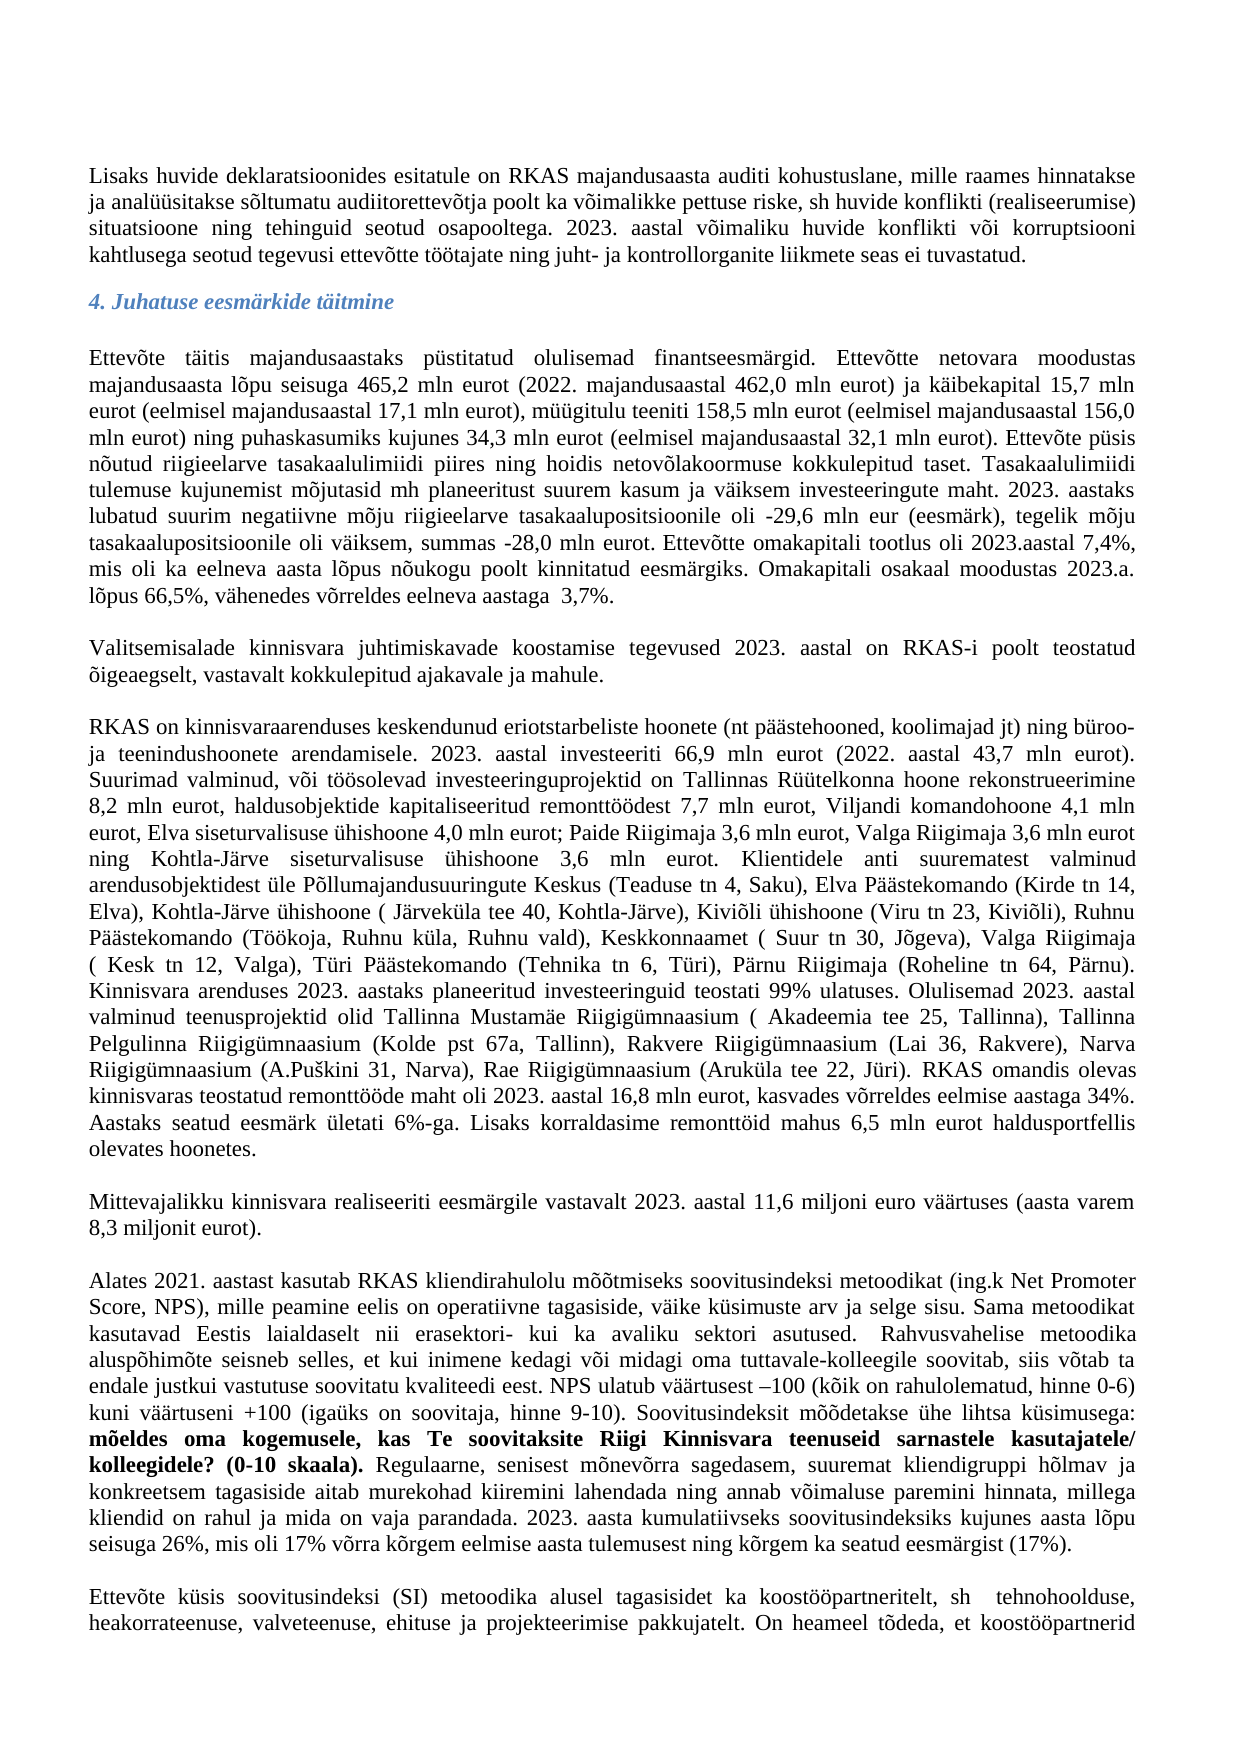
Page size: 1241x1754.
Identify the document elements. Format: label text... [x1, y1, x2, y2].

text RKAS on kinnisvaraarenduses keskendunud eriotstarbeliste hoonete (nt päästehooned, koolimajad jt) ning büroo- ja teenindushoonete arendamisele. 2023. aastal investeeriti 66,9 mln eurot (2022. aastal 43,7 mln eurot). Suurimad valminud, või töösolevad investeeringuprojektid on Tallinnas Rüütelkonna hoone rekonstrueerimine 8,2 mln eurot, haldusobjektide kapitaliseeritud remonttöödest 7,7 mln eurot, Viljandi komandohoone 4,1 mln eurot, Elva siseturvalisuse ühishoone 4,0 mln eurot; Paide Riigimaja 3,6 mln eurot, Valga Riigimaja 3,6 mln eurot ning Kohtla-Järve siseturvalisuse ühishoone 3,6 mln eurot. Klientidele anti suurematest valminud arendusobjektidest üle Põllumajandusuuringute Keskus (Teaduse tn 4, Saku), Elva Päästekomando (Kirde tn 14, Elva), Kohtla-Järve ühishoone ( Järveküla tee 40, Kohtla-Järve), Kiviõli ühishoone (Viru tn 23, Kiviõli), Ruhnu Päästekomando (Töökoja, Ruhnu küla, Ruhnu vald), Keskkonnaamet ( Suur tn 30, Jõgeva), Valga Riigimaja ( Kesk tn 12, Valga), Türi Päästekomando (Tehnika tn 6, Türi), Pärnu Riigimaja (Roheline tn 64, Pärnu). Kinnisvara arenduses 2023. aastaks planeeritud investeeringuid teostati 99% ulatuses. Olulisemad 2023. aastal valminud teenusprojektid olid Tallinna Mustamäe Riigigümnaasium ( Akadeemia tee 25, Tallinna), Tallinna Pelgulinna Riigigümnaasium (Kolde pst 67a, Tallinn), Rakvere Riigigümnaasium (Lai 36, Rakvere), Narva Riigigümnaasium (A.Puškini 31, Narva), Rae Riigigümnaasium (Aruküla tee 22, Jüri). RKAS omandis olevas kinnisvaras teostatud remonttööde maht oli 2023. aastal 16,8 mln eurot, kasvades võrreldes eelmise aastaga 34%. Aastaks seatud eesmärk ületati 6%-ga. Lisaks korraldasime remonttöid mahus 6,5 mln eurot haldusportfellis olevates hoonetes. [89, 713, 1137, 1161]
text Alates 2021. aastast kasutab RKAS kliendirahulolu mõõtmiseks soovitusindeksi metoodikat (ing.k Net Promoter Score, NPS), mille peamine eelis on operatiivne tagasiside, väike küsimuste arv ja selge sisu. Sama metoodikat kasutavad Eestis laialdaselt nii erasektori- kui ka avaliku sektori asutused. Rahvusvahelise metoodika aluspõhimõte seisneb selles, et kui inimene kedagi või midagi oma tuttavale-kolleegile soovitab, siis võtab ta endale justkui vastutuse soovitatu kvaliteedi eest. NPS ulatub väärtusest –100 (kõik on rahulolematud, hinne 0-6) kuni väärtuseni +100 (igaüks on soovitaja, hinne 9-10). Soovitusindeksit mõõdetakse ühe lihtsa küsimusega: mõeldes oma kogemusele, kas Te soovitaksite Riigi Kinnisvara teenuseid sarnastele kasutajatele/ kolleegidele? (0-10 skaala). Regulaarne, senisest mõnevõrra sagedasem, suuremat kliendigruppi hõlmav ja konkreetsem tagasiside aitab murekohad kiiremini lahendada ning annab võimaluse paremini hinnata, millega kliendid on rahul ja mida on vaja parandada. 2023. aasta kumulatiivseks soovitusindeksiks kujunes aasta lõpu seisuga 26%, mis oli 17% võrra kõrgem eelmise aasta tulemusest ning kõrgem ka seatud eesmärgist (17%). [89, 1267, 1137, 1557]
subtitle 4. Juhatuse eesmärkide täitmine [89, 288, 1137, 314]
text Lisaks huvide deklaratsioonides esitatule on RKAS majandusaasta auditi kohustuslane, mille raames hinnatakse ja analüüsitakse sõltumatu audiitorettevõtja poolt ka võimalikke pettuse riske, sh huvide konflikti (realiseerumise) situatsioone ning tehinguid seotud osapooltega. 2023. aastal võimaliku huvide konflikti või korruptsiooni kahtlusega seotud tegevusi ettevõtte töötajate ning juht- ja kontrollorganite liikmete seas ei tuvastatud. [89, 162, 1137, 267]
text Ettevõte täitis majandusaastaks püstitatud olulisemad finantseesmärgid. Ettevõtte netovara moodustas majandusaasta lõpu seisuga 465,2 mln eurot (2022. majandusaastal 462,0 mln eurot) ja käibekapital 15,7 mln eurot (eelmisel majandusaastal 17,1 mln eurot), müügitulu teeniti 158,5 mln eurot (eelmisel majandusaastal 156,0 mln eurot) ning puhaskasumiks kujunes 34,3 mln eurot (eelmisel majandusaastal 32,1 mln eurot). Ettevõte püsis nõutud riigieelarve tasakaalulimiidi piires ning hoidis netovõlakoormuse kokkulepitud taset. Tasakaalulimiidi tulemuse kujunemist mõjutasid mh planeeritust suurem kasum ja väiksem investeeringute maht. 2023. aastaks lubatud suurim negatiivne mõju riigieelarve tasakaalupositsioonile oli -29,6 mln eur (eesmärk), tegelik mõju tasakaalupositsioonile oli väiksem, summas -28,0 mln eurot. Ettevõtte omakapitali tootlus oli 2023.aastal 7,4%, mis oli ka eelneva aasta lõpus nõukogu poolt kinnitatud eesmärgiks. Omakapitali osakaal moodustas 2023.a. lõpus 66,5%, vähenedes võrreldes eelneva aastaga 3,7%. [89, 344, 1137, 608]
text Mittevajalikku kinnisvara realiseeriti eesmärgile vastavalt 2023. aastal 11,6 miljoni euro väärtuses (aasta varem 8,3 miljonit eurot). [89, 1188, 1137, 1241]
text Valitsemisalade kinnisvara juhtimiskavade koostamise tegevused 2023. aastal on RKAS-i poolt teostatud õigeaegselt, vastavalt kokkulepitud ajakavale ja mahule. [89, 634, 1137, 687]
